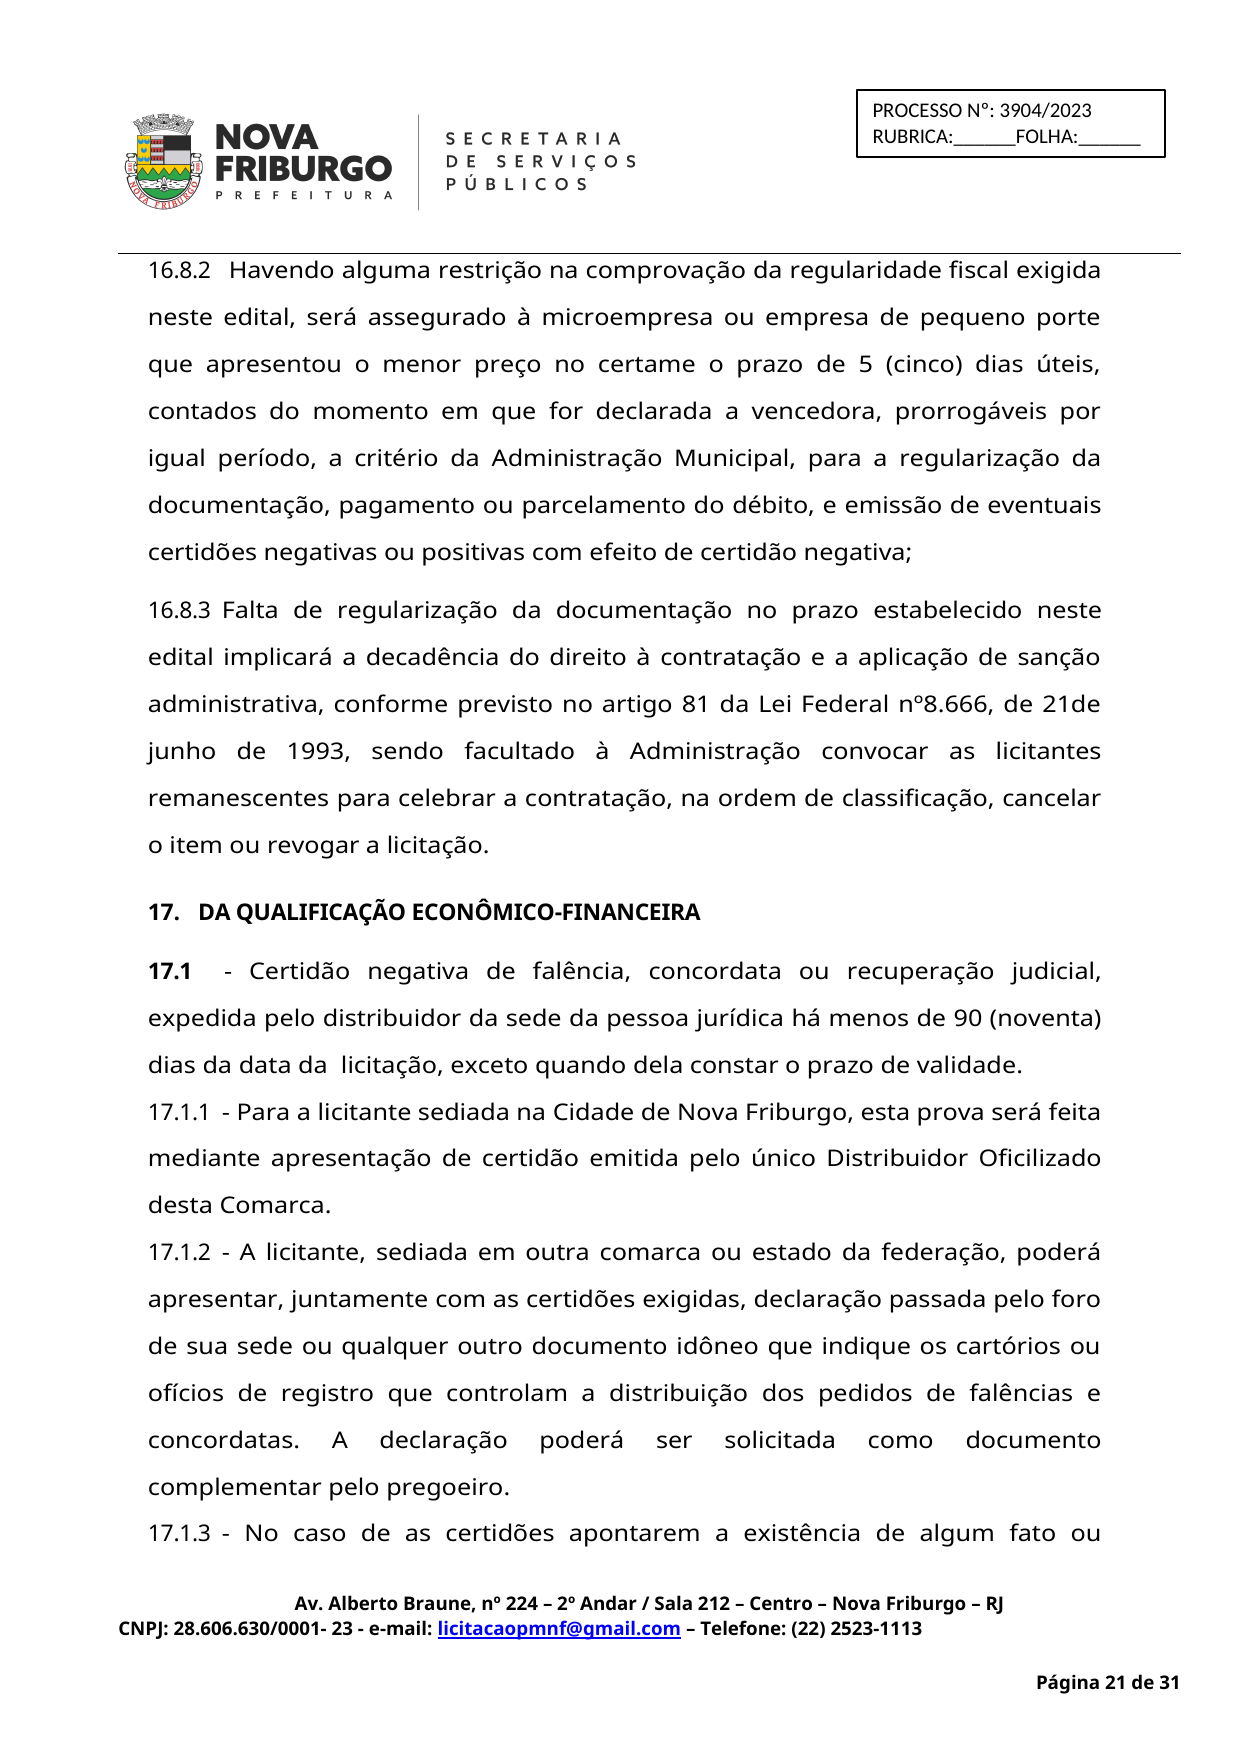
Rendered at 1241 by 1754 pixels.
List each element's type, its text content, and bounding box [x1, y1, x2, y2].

list - Certidão negativa de falência, concordata ou recuperação judicial, expedida pelo distribuidor da sede da pessoa jurídica há menos de 90 (noventa) dias da data da licitação, exceto quando dela constar o prazo de validade. [148, 955, 1103, 1080]
list - A licitante, sediada em outra comarca ou estado da federação, poderá apresentar, juntamente com as certidões exigidas, declaração passada pelo foro de sua sede ou qualquer outro documento idôneo que indique os cartórios ou ofícios de registro que controlam a distribuição dos pedidos de falências e concordatas. A declaração poderá ser solicitada como documento complementar pelo pregoeiro. [148, 1236, 1103, 1502]
list - Para a licitante sediada na Cidade de Nova Friburgo, esta prova será feita mediante apresentação de certidão emitida pelo único Distribuidor Oficilizado desta Comarca. [148, 1096, 1103, 1221]
subtitle DA QUALIFICAÇÃO ECONÔMICO-FINANCEIRA [148, 896, 1103, 927]
list Havendo alguma restrição na comprovação da regularidade fiscal exigida neste edital, será assegurado à microempresa ou empresa de pequeno porte que apresentou o menor preço no certame o prazo de 5 (cinco) dias úteis, contados do momento em que for declarada a vencedora, prorrogáveis por igual período, a critério da Administração Municipal, para a regularização da documentação, pagamento ou parcelamento do débito, e emissão de eventuais certidões negativas ou positivas com efeito de certidão negativa; [148, 254, 1103, 567]
picture [118, 97, 653, 222]
list Falta de regularização da documentação no prazo estabelecido neste edital implicará a decadência do direito à contratação e a aplicação de sanção administrativa, conforme previsto no artigo 81 da Lei Federal nº8.666, de 21de junho de 1993, sendo facultado à Administração convocar as licitantes remanescentes para celebrar a contratação, na ordem de classificação, cancelar o item ou revogar a licitação. [148, 594, 1103, 860]
